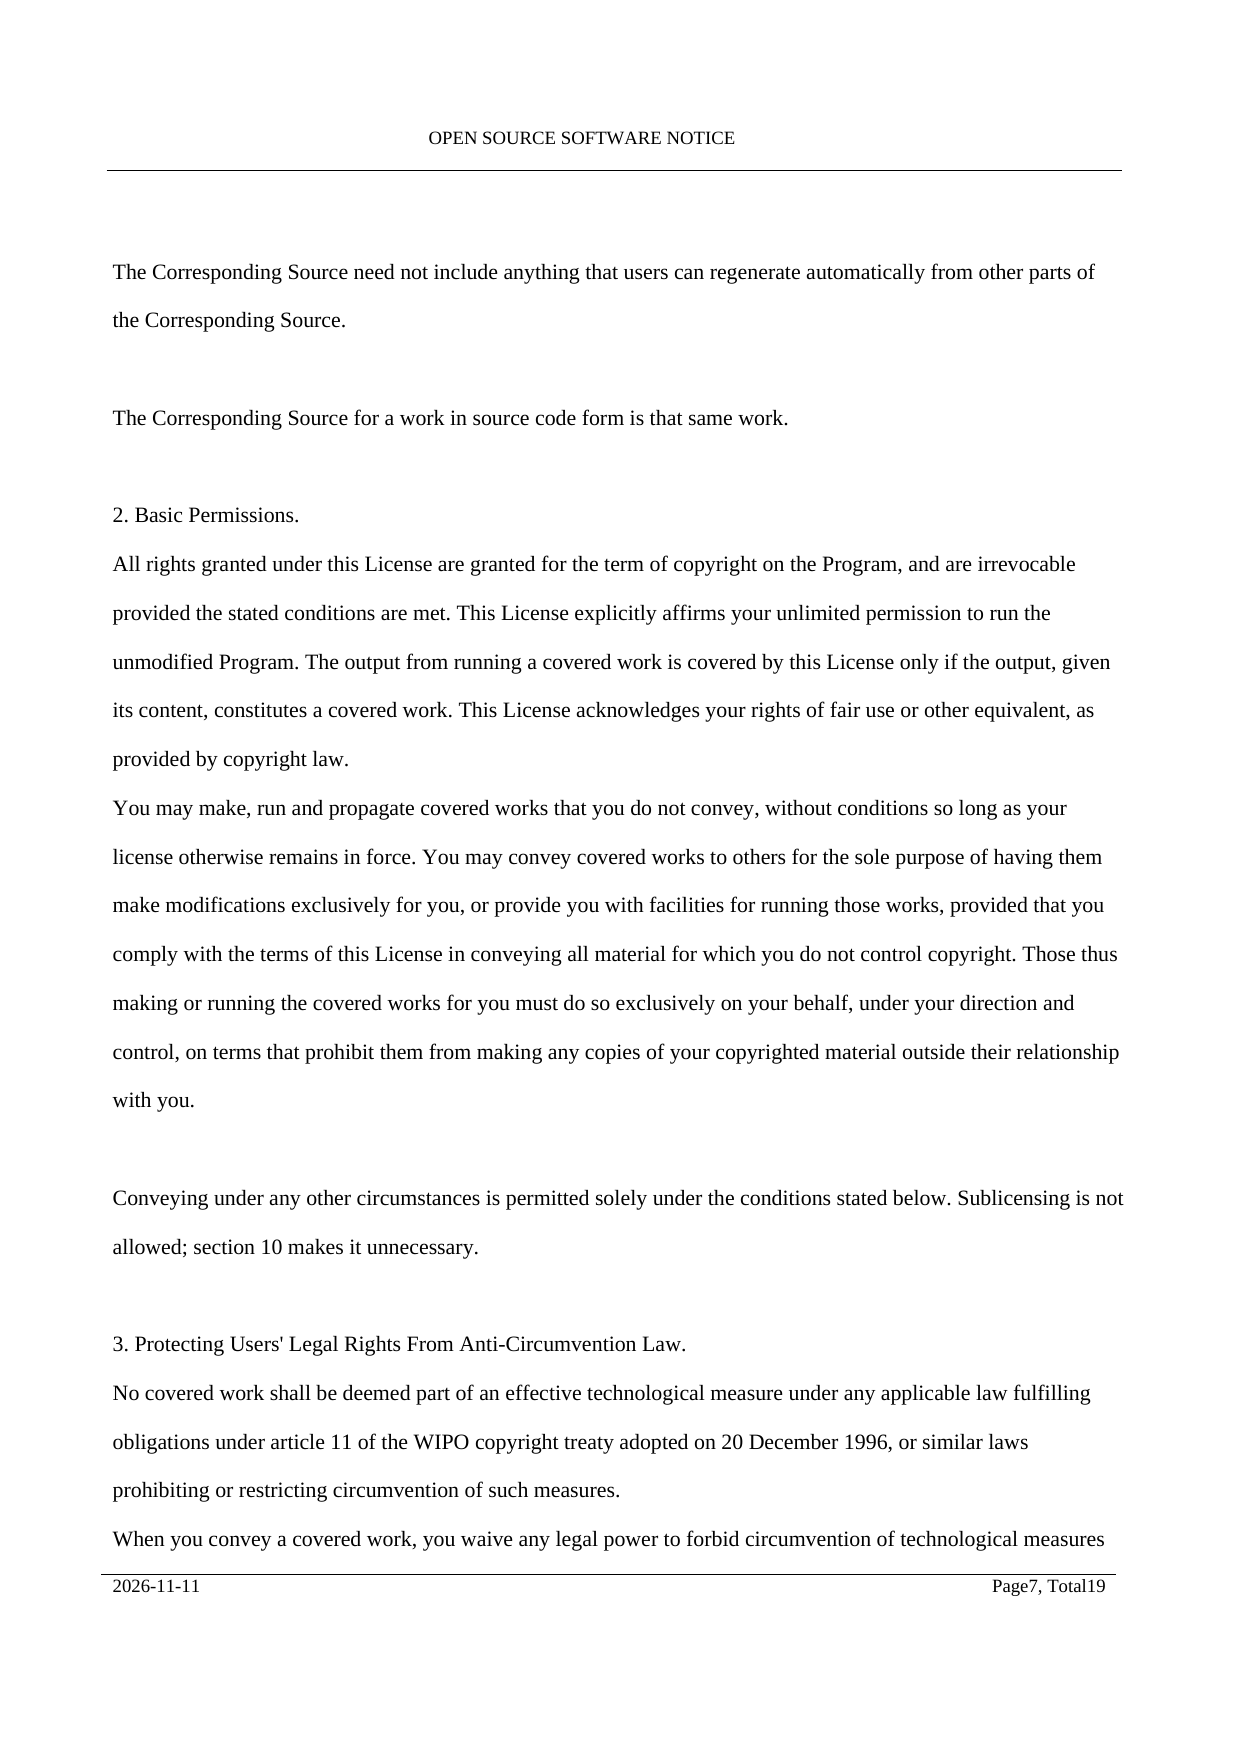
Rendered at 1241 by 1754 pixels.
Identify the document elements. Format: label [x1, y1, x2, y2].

text [112, 206, 1128, 1555]
